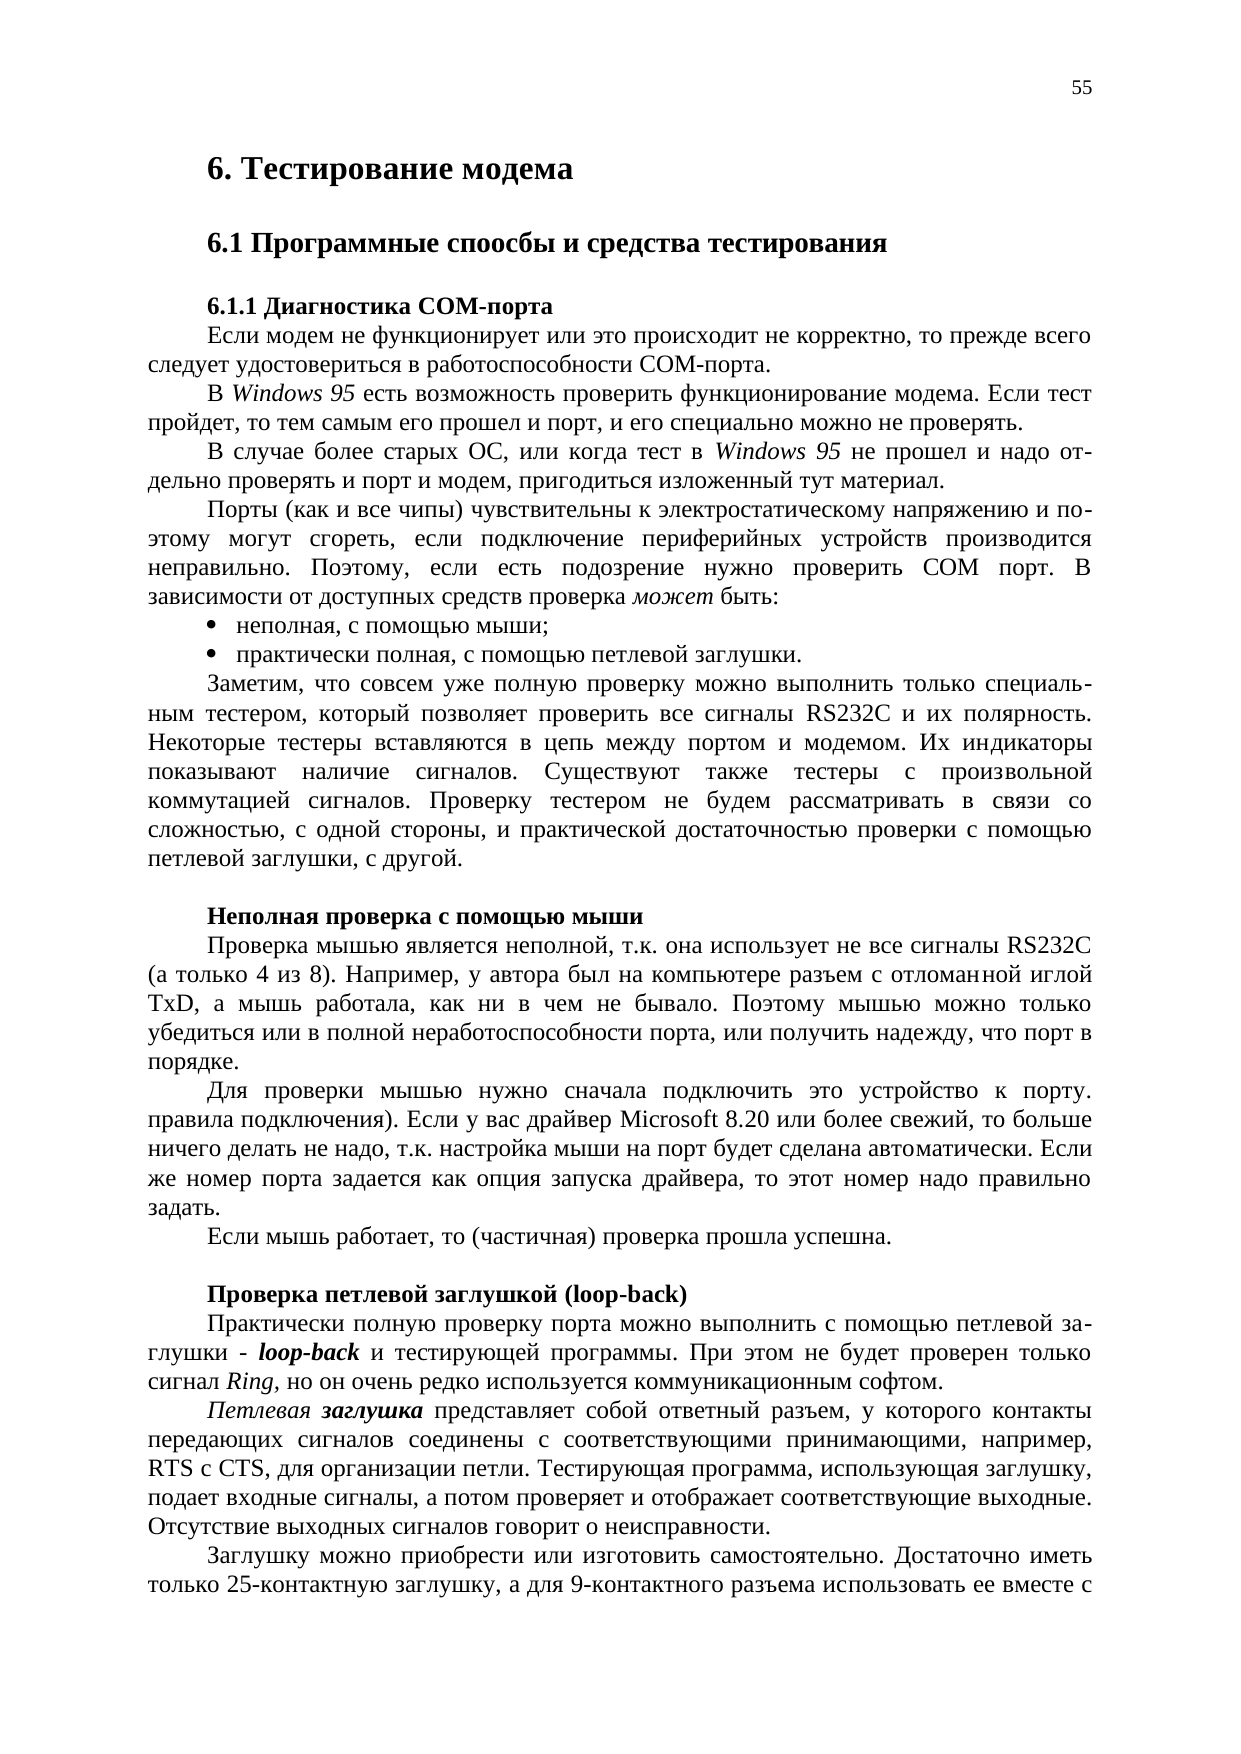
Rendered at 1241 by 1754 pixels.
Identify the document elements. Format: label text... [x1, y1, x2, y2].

text Для проверки мышью нужно сначала подключить это устройство к порту. правила подключения). Если у вас драйвер Microsoft 8.20 или более свежий, то больше ничего делать не надо, т.к. настройка мыши на порт будет сделана автоматически. Если же номер порта задается как опция запуска драйвера, то этот номер надо правильно задать. [148, 1075, 1092, 1221]
text 6.1 Программные споосбы и средства тестирования [148, 225, 1092, 259]
text Проверка петлевой заглушкой (loop-back) [148, 1279, 1092, 1308]
text Если мышь работает, то (частичная) проверка прошла успешна. [148, 1221, 1092, 1249]
text В случае более старых ОС, или когда тест в Windows 95 не прошел и надо отдельно проверять и порт и модем, пригодиться изложенный тут материал. [148, 436, 1092, 494]
list неполная, с помощью мыши; [207, 610, 1092, 639]
text Заметим, что совсем уже полную проверку можно выполнить только специальным тестером, который позволяет проверить все сигналы RS232C и их полярность. Некоторые тестеры вставляются в цепь между портом и модемом. Их индикаторы показывают наличие сигналов. Существуют также тестеры с произвольной коммутацией сигналов. Проверку тестером не будем рассматривать в связи со сложностью, с одной стороны, и практической достаточностью проверки с помощью петлевой заглушки, с другой. [148, 668, 1092, 872]
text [148, 1540, 1092, 1598]
text 6.1.1 Диагностика COM-порта [148, 291, 1092, 319]
text Проверка мышью является неполной, т.к. она использует не все сигналы RS232C (а только 4 из 8). Например, у автора был на компьютере разъем с отломанной иглой TxD, а мышь работала, как ни в чем не бывало. Поэтому мышью можно только убедиться или в полной неработоспособности порта, или получить надежду, что порт в порядке. [148, 930, 1092, 1075]
text 6. Тестирование модема [148, 148, 1092, 186]
text В Windows 95 есть возможность проверить функционирование модема. Если тест пройдет, то тем самым его прошел и порт, и его специально можно не проверять. [148, 378, 1092, 436]
text Порты (как и все чипы) чувствительны к электростатическому напряжению и поэтому могут сгореть, если подключение периферийных устройств производится неправильно. Поэтому, если есть подозрение нужно проверить СОМ порт. В зависимости от доступных средств проверка может быть: [148, 494, 1092, 610]
list практически полная, с помощью петлевой заглушки. [207, 639, 1092, 668]
text Неполная проверка с помощью мыши [148, 901, 1092, 930]
text Практически полную проверку порта можно выполнить с помощью петлевой заглушки - loop-back и тестирующей программы. При этом не будет проверен только сигнал Ring, но он очень редко используется коммуникационным софтом. [148, 1308, 1092, 1395]
text Если модем не функционирует или это происходит не корректно, то прежде всего следует удостовериться в работоспособности COM-порта. [148, 319, 1092, 378]
text Петлевая заглушка представляет собой ответный разъем, у которого контакты передающих сигналов соединены с соответствующими принимающими, например, RTS с CTS, для организации петли. Тестирующая программа, использующая заглушку, подает входные сигналы, а потом проверяет и отображает соответствующие выходные. Отсутствие выходных сигналов говорит о неисправности. [148, 1395, 1092, 1540]
